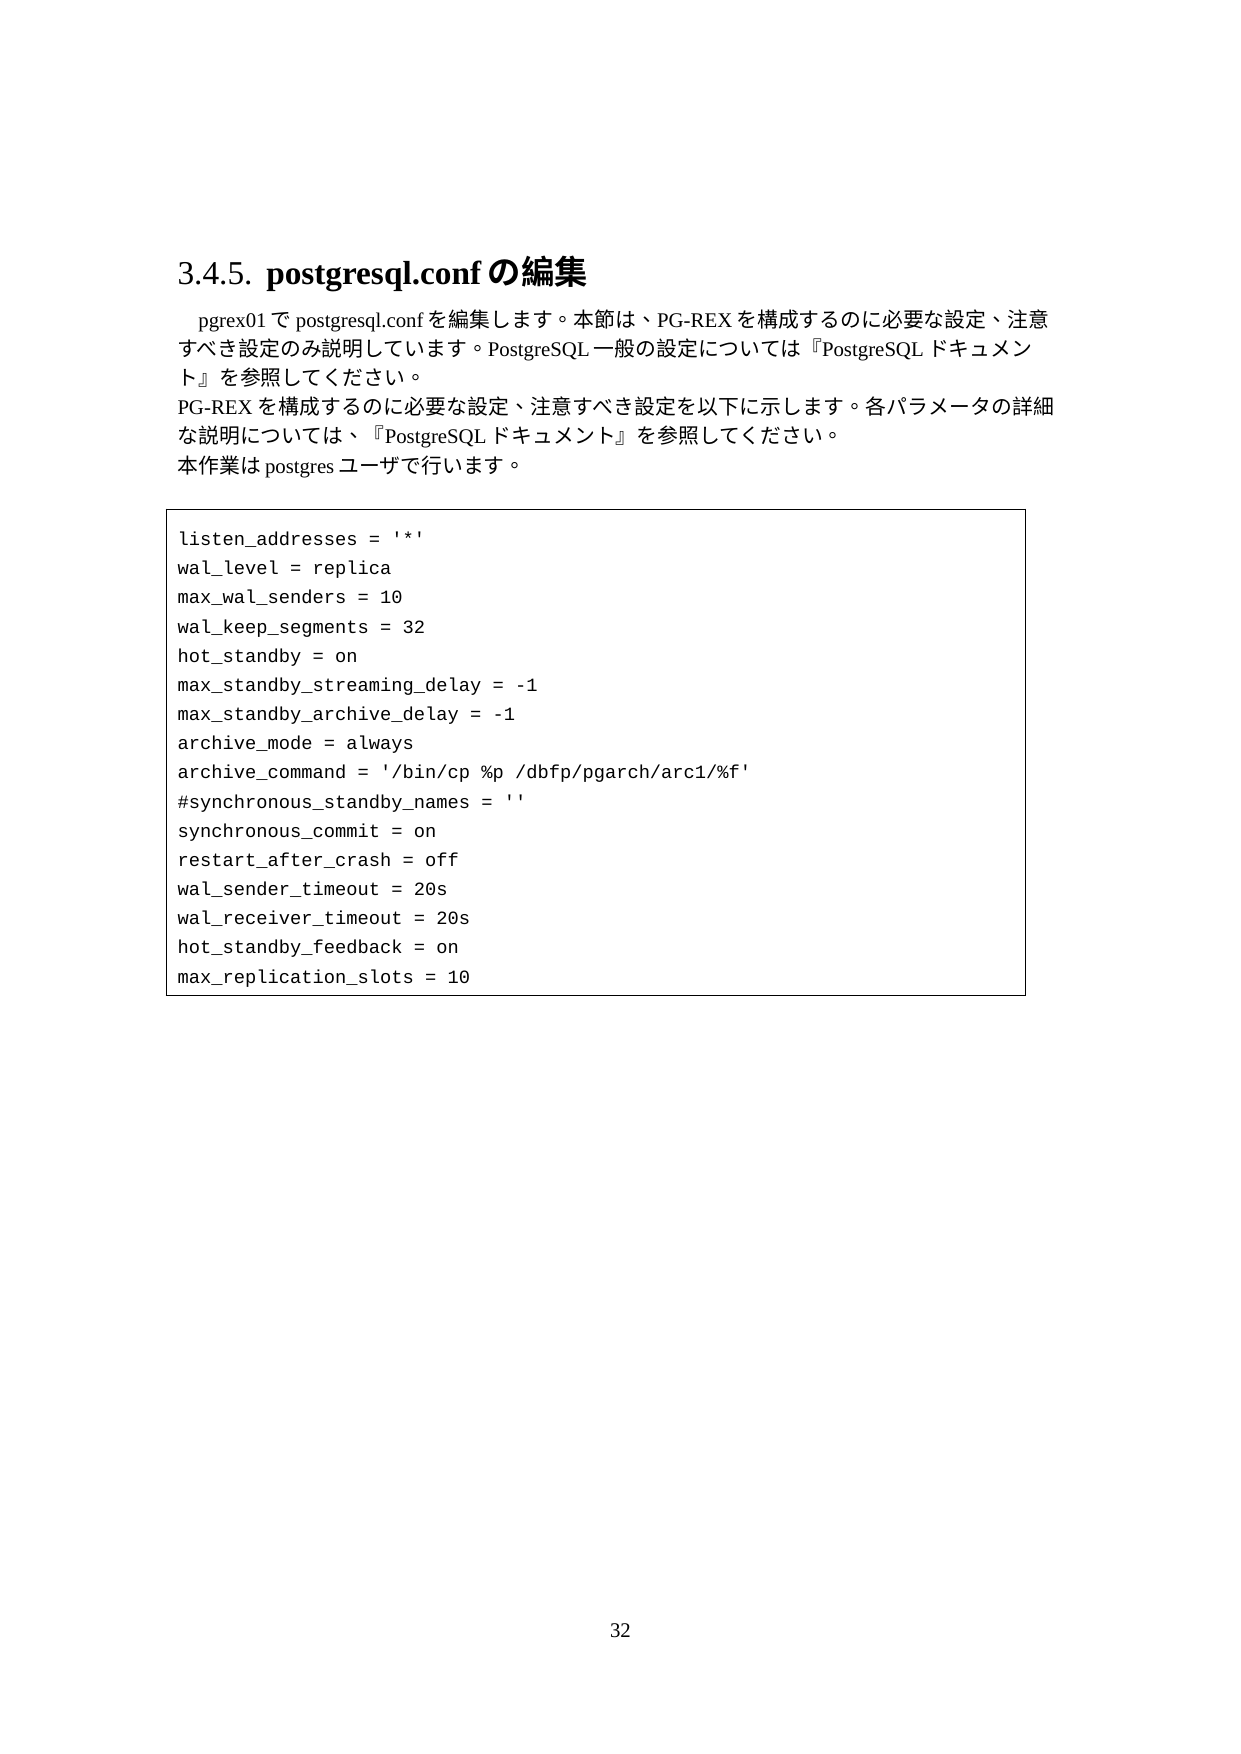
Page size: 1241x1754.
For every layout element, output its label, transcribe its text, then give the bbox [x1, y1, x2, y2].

text 本作業はpostgresユーザで行います。 [177, 450, 1054, 479]
text PG-REXを構成するのに必要な設定、注意すべき設定を以下に示します。各パラメータの詳細な説明については、『PostgreSQLドキュメント』を参照してください。 [177, 392, 1054, 450]
subtitle postgresql.confの編集 [177, 248, 1063, 294]
text pgrex01でpostgresql.confを編集します。本節は、PG-REXを構成するのに必要な設定、注意すべき設定のみ説明しています。PostgreSQL一般の設定については『PostgreSQLドキュメント』を参照してください。 [177, 304, 1054, 392]
table_header listen_addresses = '*' wal_level = replica max_wal_senders = 10 wal_keep_segments = 32 hot_standby = on max_standby_streaming_delay = -1 max_standby_archive_delay = -1 archive_mode = always archive_command = '/bin/cp %p /dbfp/pgarch/arc1/%f' #synchronous_standby_names = '' synchronous_commit = on restart_after_crash = off wal_sender_timeout = 20s wal_receiver_timeout = 20s hot_standby_feedback = on max_replication_slots = 10 [167, 510, 1025, 994]
